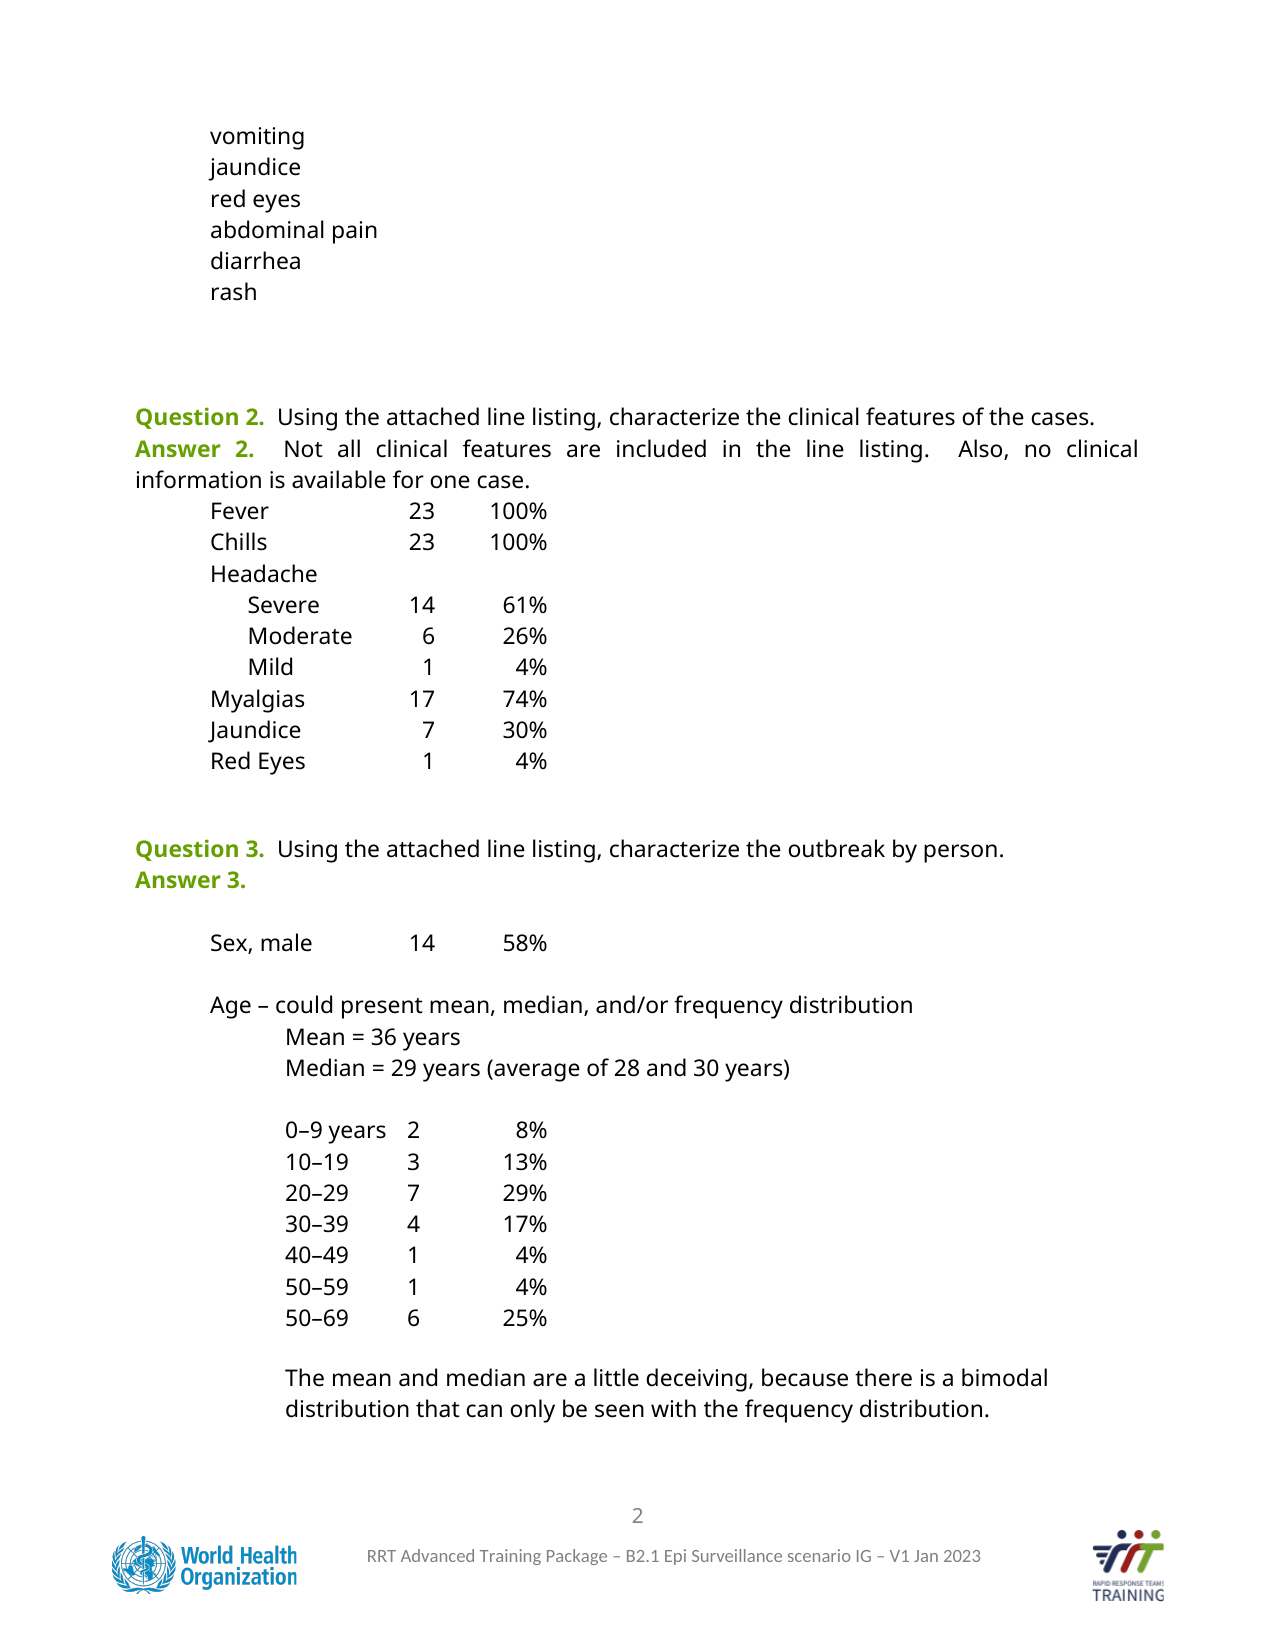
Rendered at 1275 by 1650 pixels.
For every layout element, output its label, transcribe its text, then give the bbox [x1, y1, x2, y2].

text vomiting [135, 120, 1140, 151]
text diarrhea [135, 245, 1140, 276]
picture [112, 1536, 297, 1594]
text Mild 1 4% [135, 651, 1140, 682]
text 0–9 years 2 8% [135, 1114, 1140, 1146]
text 50–69 6 25% [135, 1302, 1140, 1333]
text abdominal pain [135, 214, 1140, 245]
text Moderate 6 26% [135, 620, 1140, 651]
text jaundice [135, 151, 1140, 182]
text Question 3. Using the attached line listing, characterize the outbreak by person. [135, 833, 1140, 864]
text Sex, male 14 58% [135, 927, 1140, 958]
text 40–49 1 4% [135, 1239, 1140, 1271]
text Median = 29 years (average of 28 and 30 years) [135, 1052, 1140, 1083]
text Fever 23 100% [135, 495, 1140, 526]
text Age – could present mean, median, and/or frequency distribution [135, 989, 1140, 1021]
text Red Eyes 1 4% [135, 745, 1140, 776]
text The mean and median are a little deceiving, because there is a bimodal distribution that can only be seen with the frequency distribution. [135, 1362, 1140, 1424]
text Severe 14 61% [135, 589, 1140, 620]
text Mean = 36 years [135, 1021, 1140, 1052]
text 50–59 1 4% [135, 1271, 1140, 1302]
text Chills 23 100% [135, 526, 1140, 557]
text Answer 2. Not all clinical features are included in the line listing. Also, no clinical information is available for one case. [135, 432, 1140, 495]
text rash [135, 276, 1140, 307]
text red eyes [135, 182, 1140, 214]
text Headache [135, 557, 1140, 589]
text 30–39 4 17% [135, 1208, 1140, 1239]
text Jaundice 7 30% [135, 714, 1140, 745]
text Question 2. Using the attached line listing, characterize the clinical features of the cases. [135, 401, 1140, 432]
text Answer 3. [135, 864, 1140, 896]
text 10–19 3 13% [135, 1146, 1140, 1177]
text Myalgias 17 74% [135, 682, 1140, 714]
picture [112, 1574, 147, 1594]
text 20–29 7 29% [135, 1177, 1140, 1208]
